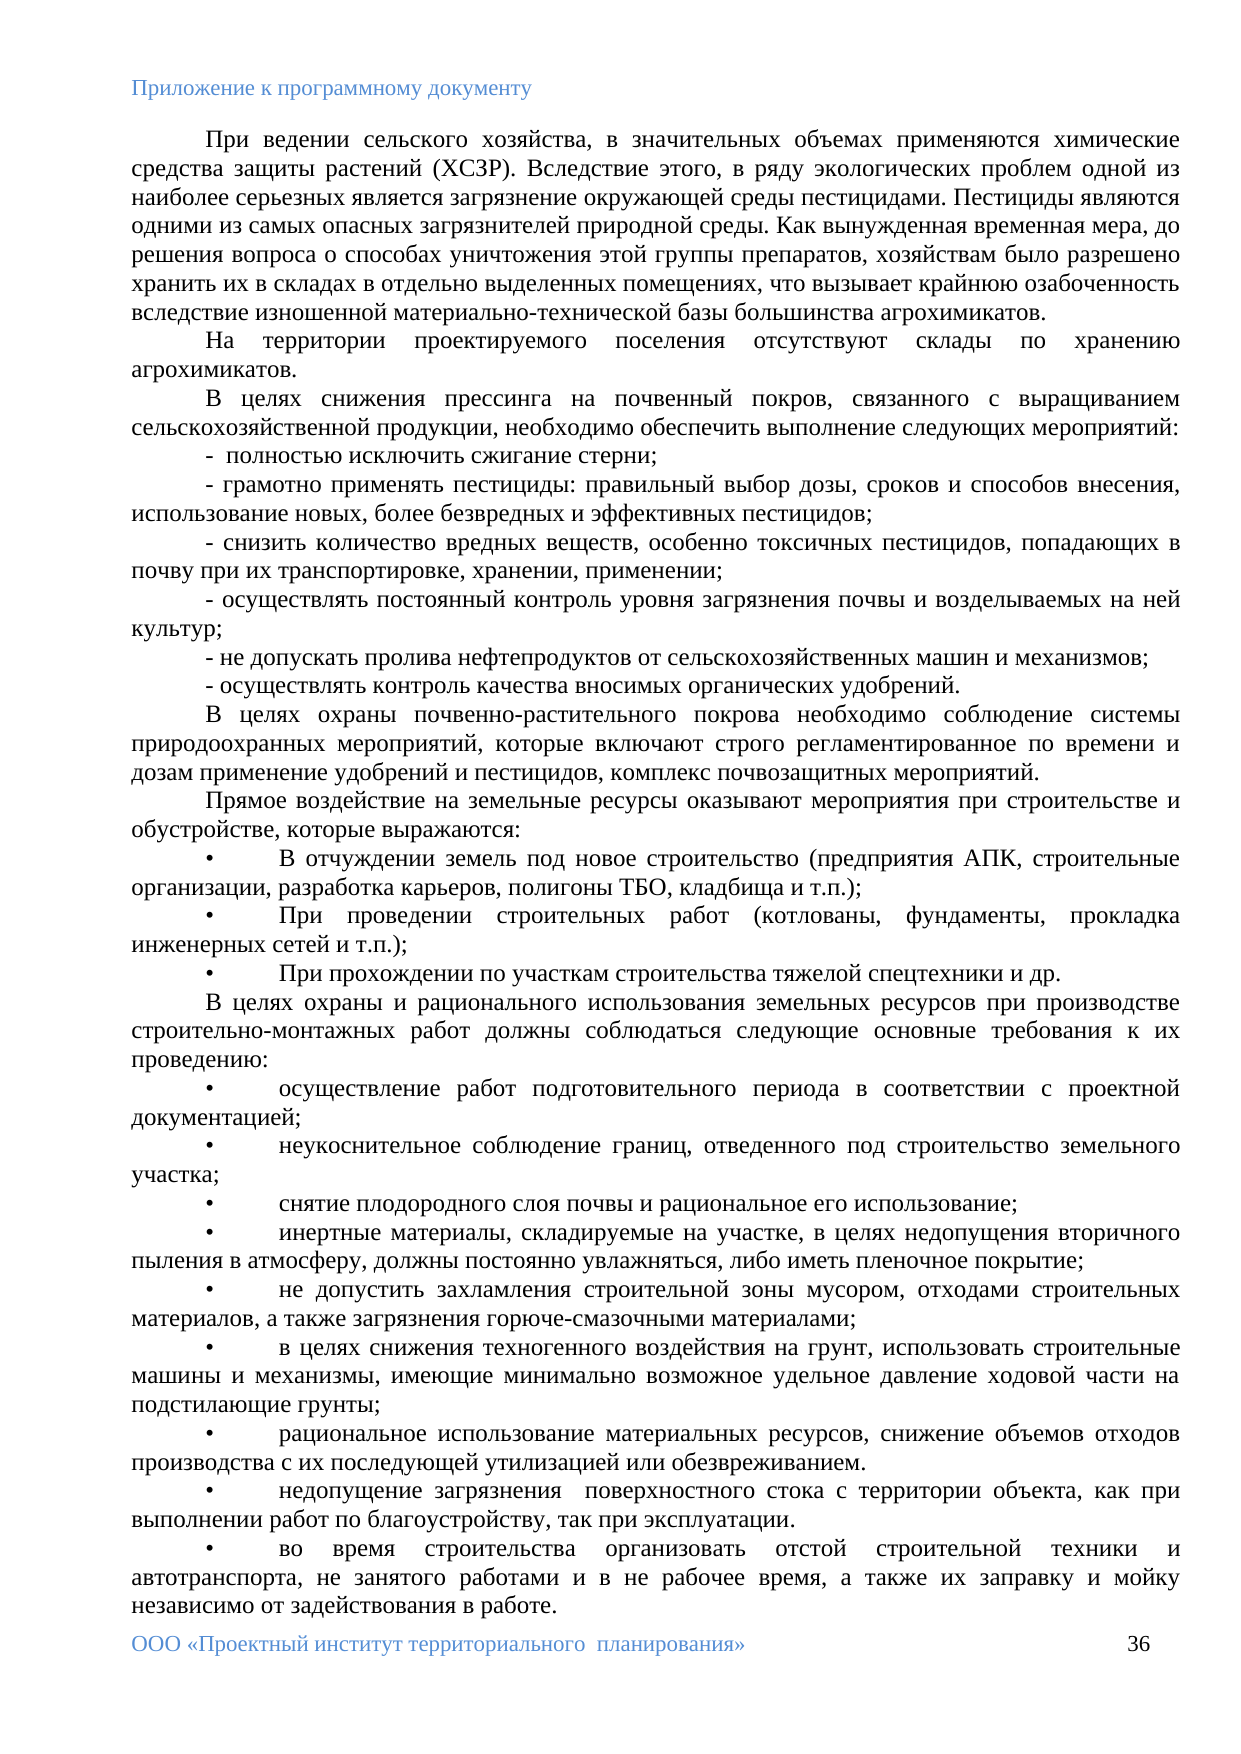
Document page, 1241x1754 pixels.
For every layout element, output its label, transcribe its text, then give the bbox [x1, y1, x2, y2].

text - грамотно применять пестициды: правильный выбор дозы, сроков и способов внесения, использование новых, более безвредных и эффективных пестицидов; [131, 469, 1181, 527]
text На территории проектируемого поселения отсутствуют склады по хранению агрохимикатов. [131, 326, 1181, 383]
text - полностью исключить сжигание стерни; [131, 441, 1181, 469]
text • В отчуждении земель под новое строительство (предприятия АПК, строительные организации, разработка карьеров, полигоны ТБО, кладбища и т.п.); [131, 843, 1181, 901]
text • недопущение загрязнения поверхностного стока с территории объекта, как при выполнении работ по благоустройству, так при эксплуатации. [131, 1476, 1181, 1533]
text • в целях снижения техногенного воздействия на грунт, использовать строительные машины и механизмы, имеющие минимально возможное удельное давление ходовой части на подстилающие грунты; [131, 1332, 1181, 1418]
text В целях охраны почвенно-растительного покрова необходимо соблюдение системы природоохранных мероприятий, которые включают строго регламентированное по времени и дозам применение удобрений и пестицидов, комплекс почвозащитных мероприятий. [131, 699, 1181, 786]
text - снизить количество вредных веществ, особенно токсичных пестицидов, попадающих в почву при их транспортировке, хранении, применении; [131, 527, 1181, 584]
text - осуществлять контроль качества вносимых органических удобрений. [131, 671, 1181, 699]
text • во время строительства организовать отстой строительной техники и автотранспорта, не занятого работами и в не рабочее время, а также их заправку и мойку независимо от задействования в работе. [131, 1533, 1181, 1619]
text • не допустить захламления строительной зоны мусором, отходами строительных материалов, а также загрязнения горюче-смазочными материалами; [131, 1274, 1181, 1332]
text Прямое воздействие на земельные ресурсы оказывают мероприятия при строительстве и обустройстве, которые выражаются: [131, 786, 1181, 843]
text • неукоснительное соблюдение границ, отведенного под строительство земельного участка; [131, 1131, 1181, 1188]
text • При проведении строительных работ (котлованы, фундаменты, прокладка инженерных сетей и т.п.); [131, 901, 1181, 958]
text В целях снижения прессинга на почвенный покров, связанного с выращиванием сельскохозяйственной продукции, необходимо обеспечить выполнение следующих мероприятий: [131, 383, 1181, 441]
text При ведении сельского хозяйства, в значительных объемах применяются химические средства защиты растений (ХСЗР). Вследствие этого, в ряду экологических проблем одной из наиболее серьезных является загрязнение окружающей среды пестицидами. Пестициды являются одними из самых опасных загрязнителей природной среды. Как вынужденная временная мера, до решения вопроса о способах уничтожения этой группы препаратов, хозяйствам было разрешено хранить их в складах в отдельно выделенных помещениях, что вызывает крайнюю озабоченность вследствие изношенной материально-технической базы большинства агрохимикатов. [131, 124, 1181, 326]
text - не допускать пролива нефтепродуктов от сельскохозяйственных машин и механизмов; [131, 642, 1181, 671]
text - осуществлять постоянный контроль уровня загрязнения почвы и возделываемых на ней культур; [131, 584, 1181, 642]
text • При прохождении по участкам строительства тяжелой спецтехники и др. [131, 958, 1181, 987]
text • снятие плодородного слоя почвы и рациональное его использование; [131, 1188, 1181, 1217]
text В целях охраны и рационального использования земельных ресурсов при производстве строительно-монтажных работ должны соблюдаться следующие основные требования к их проведению: [131, 987, 1181, 1073]
text • осуществление работ подготовительного периода в соответствии с проектной документацией; [131, 1073, 1181, 1131]
text • рациональное использование материальных ресурсов, снижение объемов отходов производства с их последующей утилизацией или обезвреживанием. [131, 1418, 1181, 1476]
text • инертные материалы, складируемые на участке, в целях недопущения вторичного пыления в атмосферу, должны постоянно увлажняться, либо иметь пленочное покрытие; [131, 1217, 1181, 1274]
